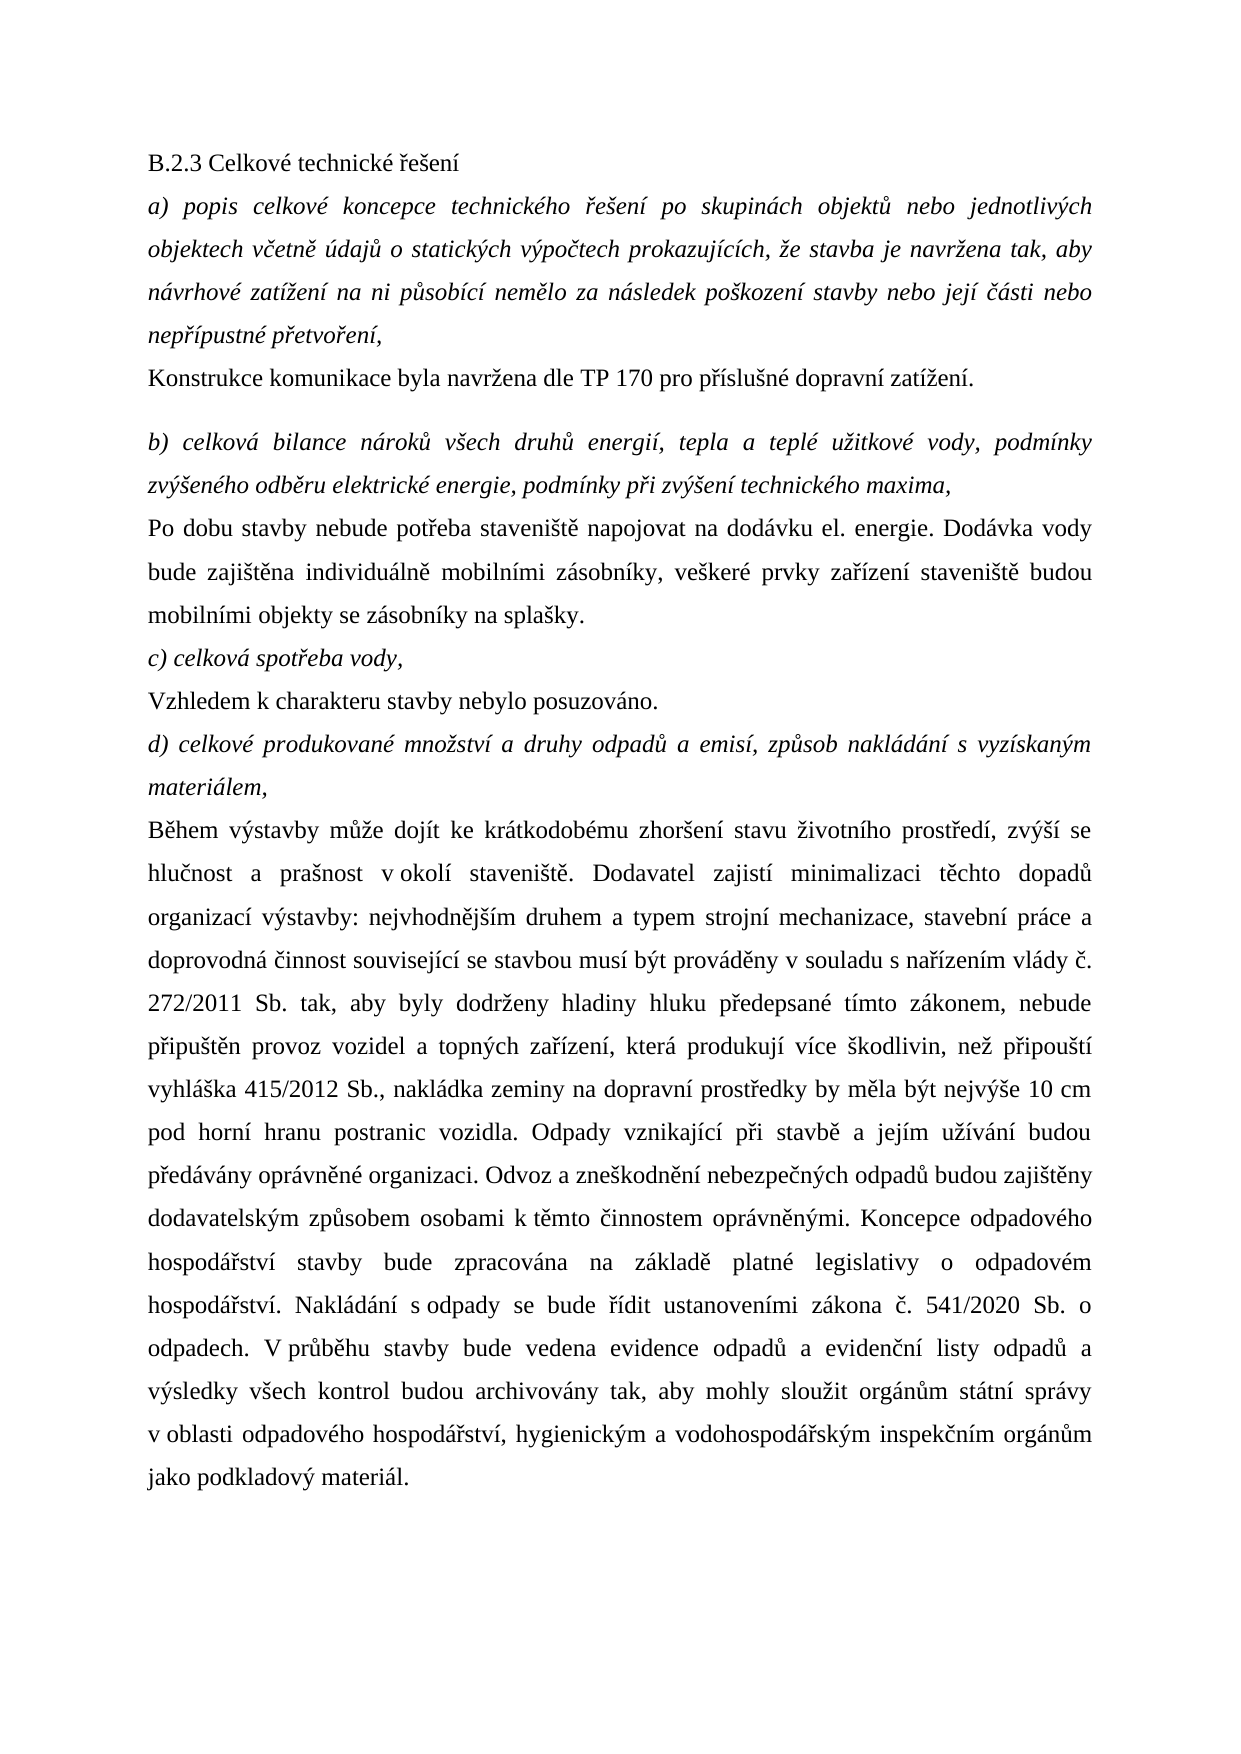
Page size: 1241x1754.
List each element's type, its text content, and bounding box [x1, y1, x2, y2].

text c) celková spotřeba vody, [148, 643, 1093, 672]
text Vzhledem k charakteru stavby nebylo posuzováno. [148, 686, 1093, 715]
text a) popis celkové koncepce technického řešení po skupinách objektů nebo jednotlivých objektech včetně údajů o statických výpočtech prokazujících, že stavba je navržena tak, aby návrhové zatížení na ni působící nemělo za následek poškození stavby nebo její části nebo nepřípustné přetvoření, [148, 191, 1093, 349]
text d) celkové produkované množství a druhy odpadů a emisí, způsob nakládání s vyzískaným materiálem, [148, 729, 1093, 801]
text Po dobu stavby nebude potřeba staveniště napojovat na dodávku el. energie. Dodávka vody bude zajištěna individuálně mobilními zásobníky, veškeré prvky zařízení staveniště budou mobilními objekty se zásobníky na splašky. [148, 513, 1093, 628]
text Během výstavby může dojít ke krátkodobému zhoršení stavu životního prostředí, zvýší se hlučnost a prašnost v okolí staveniště. Dodavatel zajistí minimalizaci těchto dopadů organizací výstavby: nejvhodnějším druhem a typem strojní mechanizace, stavební práce a doprovodná činnost související se stavbou musí být prováděny v souladu s nařízením vlády č. 272/2011 Sb. tak, aby byly dodrženy hladiny hluku předepsané tímto zákonem, nebude připuštěn provoz vozidel a topných zařízení, která produkují více škodlivin, než připouští vyhláška 415/2012 Sb., nakládka zeminy na dopravní prostředky by měla být nejvýše pod horní hranu postranic vozidla. Odpady vznikající při stavbě a jejím užívání budou předávány oprávněné organizaci. Odvoz a zneškodnění nebezpečných odpadů budou zajištěny dodavatelským způsobem osobami k těmto činnostem oprávněnými. Koncepce odpadového hospodářství stavby bude zpracována na základě platné legislativy o odpadovém hospodářství. Nakládání s odpady se bude řídit ustanoveními zákona č. 541/2020 Sb. o odpadech. V průběhu stavby bude vedena evidence odpadů a evidenční listy odpadů a výsledky všech kontrol budou archivovány tak, aby mohly sloužit orgánům státní správy v oblasti odpadového hospodářství, hygienickým a vodohospodářským inspekčním orgánům jako podkladový materiál. [148, 815, 1093, 1491]
text b) celková bilance nároků všech druhů energií, tepla a teplé užitkové vody, podmínky zvýšeného odběru elektrické energie, podmínky při zvýšení technického maxima, [148, 427, 1093, 499]
text B.2.3 Celkové technické řešení [148, 148, 1093, 176]
text Konstrukce komunikace byla navržena dle TP 170 pro příslušné dopravní zatížení. [148, 363, 1093, 392]
